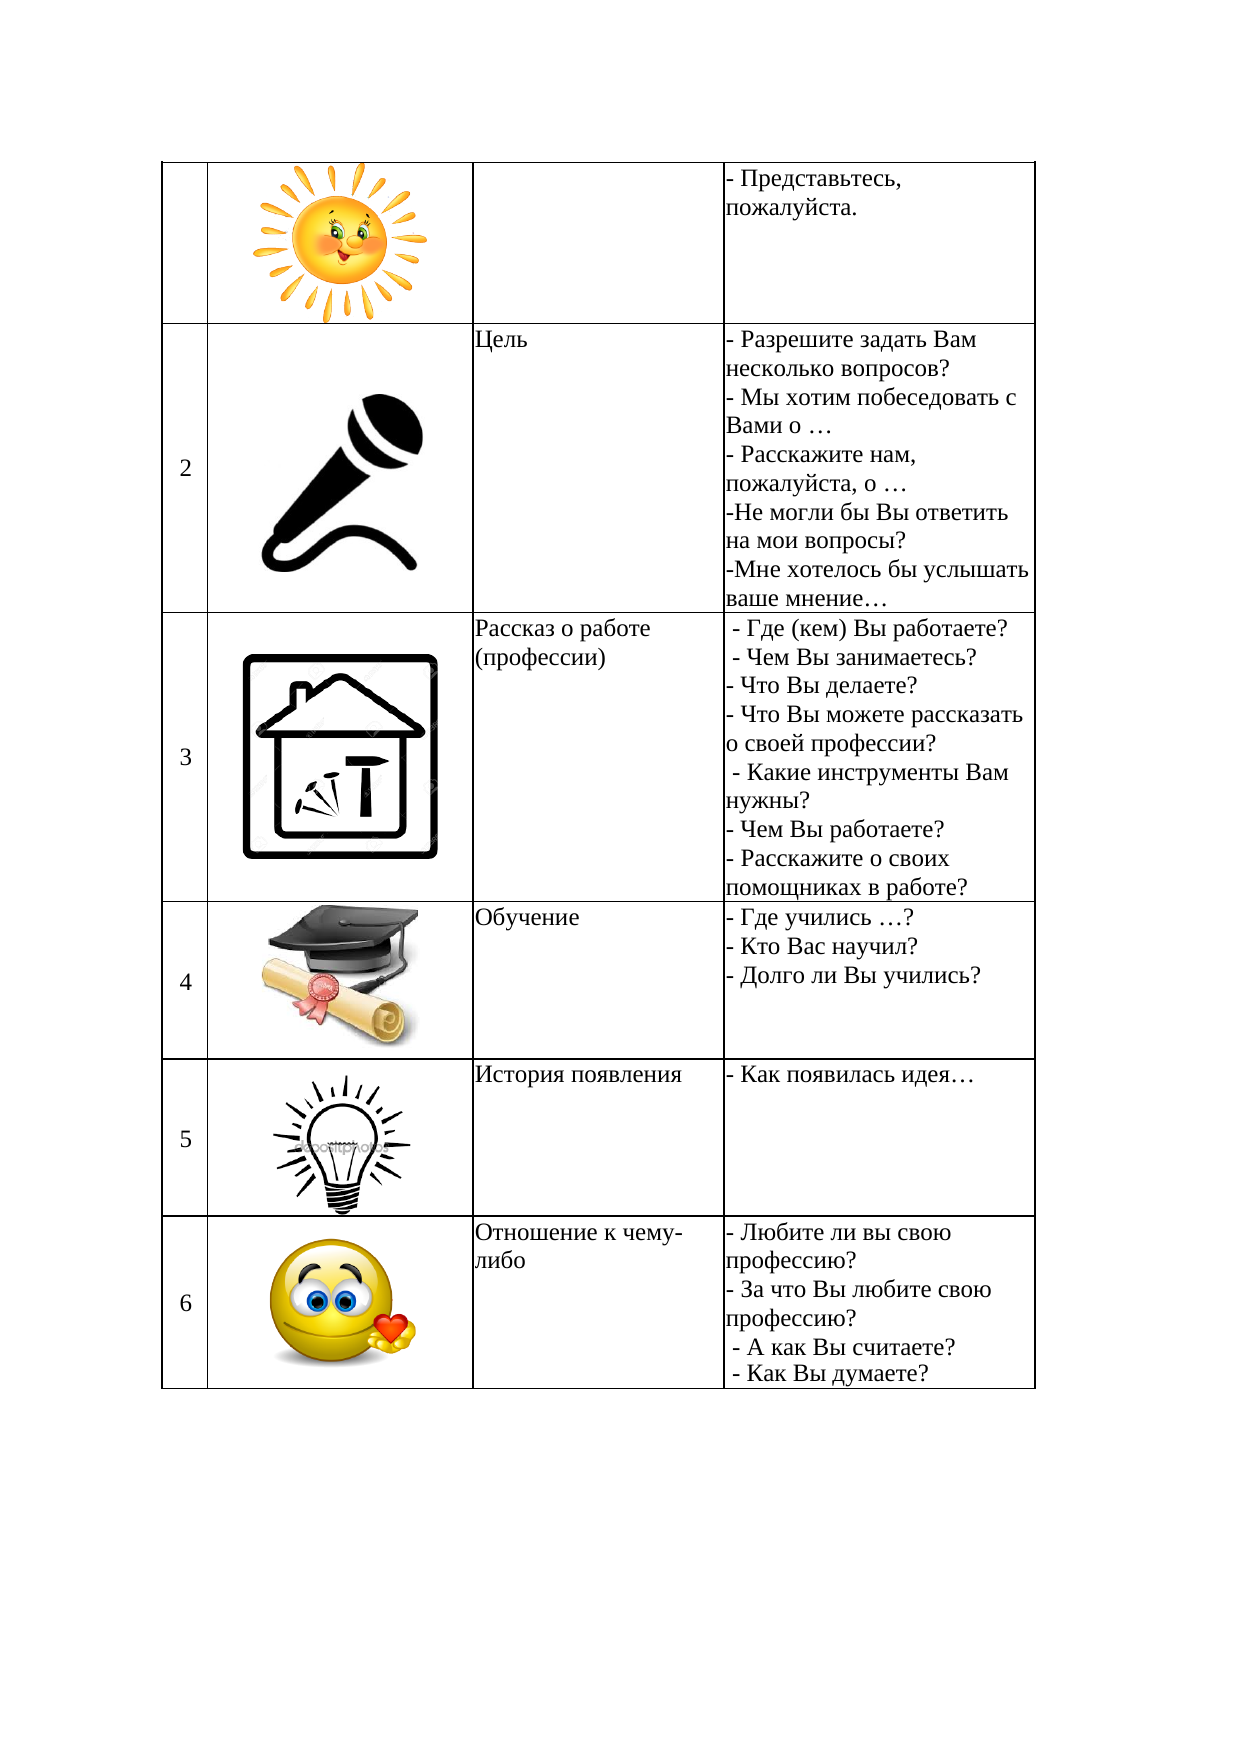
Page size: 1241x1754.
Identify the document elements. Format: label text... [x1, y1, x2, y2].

table_cell 6 [163, 1217, 207, 1388]
table_header - Представьтесь, пожалуйста. [725, 163, 1034, 322]
picture [269, 1238, 416, 1368]
table_cell [208, 1217, 472, 1388]
table_cell [208, 902, 472, 1058]
table_cell 2 [163, 324, 207, 612]
table_header [163, 163, 207, 322]
table_cell Рассказ о работе (профессии) [474, 613, 723, 901]
picture [253, 163, 427, 323]
table_cell Цель [474, 324, 723, 612]
table_header [427, 163, 472, 322]
table_cell [208, 324, 472, 612]
table_cell [208, 613, 472, 901]
table_cell 3 [163, 613, 207, 901]
table_cell Любите ли вы свою профессию? За что Вы любите свою профессию? А как Вы считаете? Как Вы думаете? [725, 1217, 1034, 1388]
table_cell История появления [474, 1060, 723, 1215]
table_cell Отношение к чему- либо [474, 1217, 723, 1388]
picture [242, 654, 438, 859]
picture [258, 394, 431, 572]
table_cell Обучение [474, 902, 723, 1058]
table_header [474, 163, 723, 322]
table_header [208, 163, 253, 322]
table_cell 5 [163, 1060, 207, 1215]
table_cell Где учились …? Кто Вас научил? Долго ли Вы учились? [725, 902, 1034, 1058]
table_cell [208, 1060, 472, 1215]
table_cell - Как появилась идея… [725, 1060, 1034, 1215]
table_cell Где (кем) Вы работаете? Чем Вы занимаетесь? Что Вы делаете? Что Вы можете рассказать о своей профессии? Какие инструменты Вам нужны? Чем Вы работаете? Расскажите о своих помощниках в работе? [725, 613, 1034, 901]
table_cell 4 [163, 902, 207, 1058]
table_cell Разрешите задать Вам несколько вопросов? Мы хотим побеседовать с Вами о … Расскажите нам, пожалуйста, о … -Не могли бы Вы ответить на мои вопросы? -Мне хотелось бы услышать ваше мнение… [725, 324, 1034, 612]
